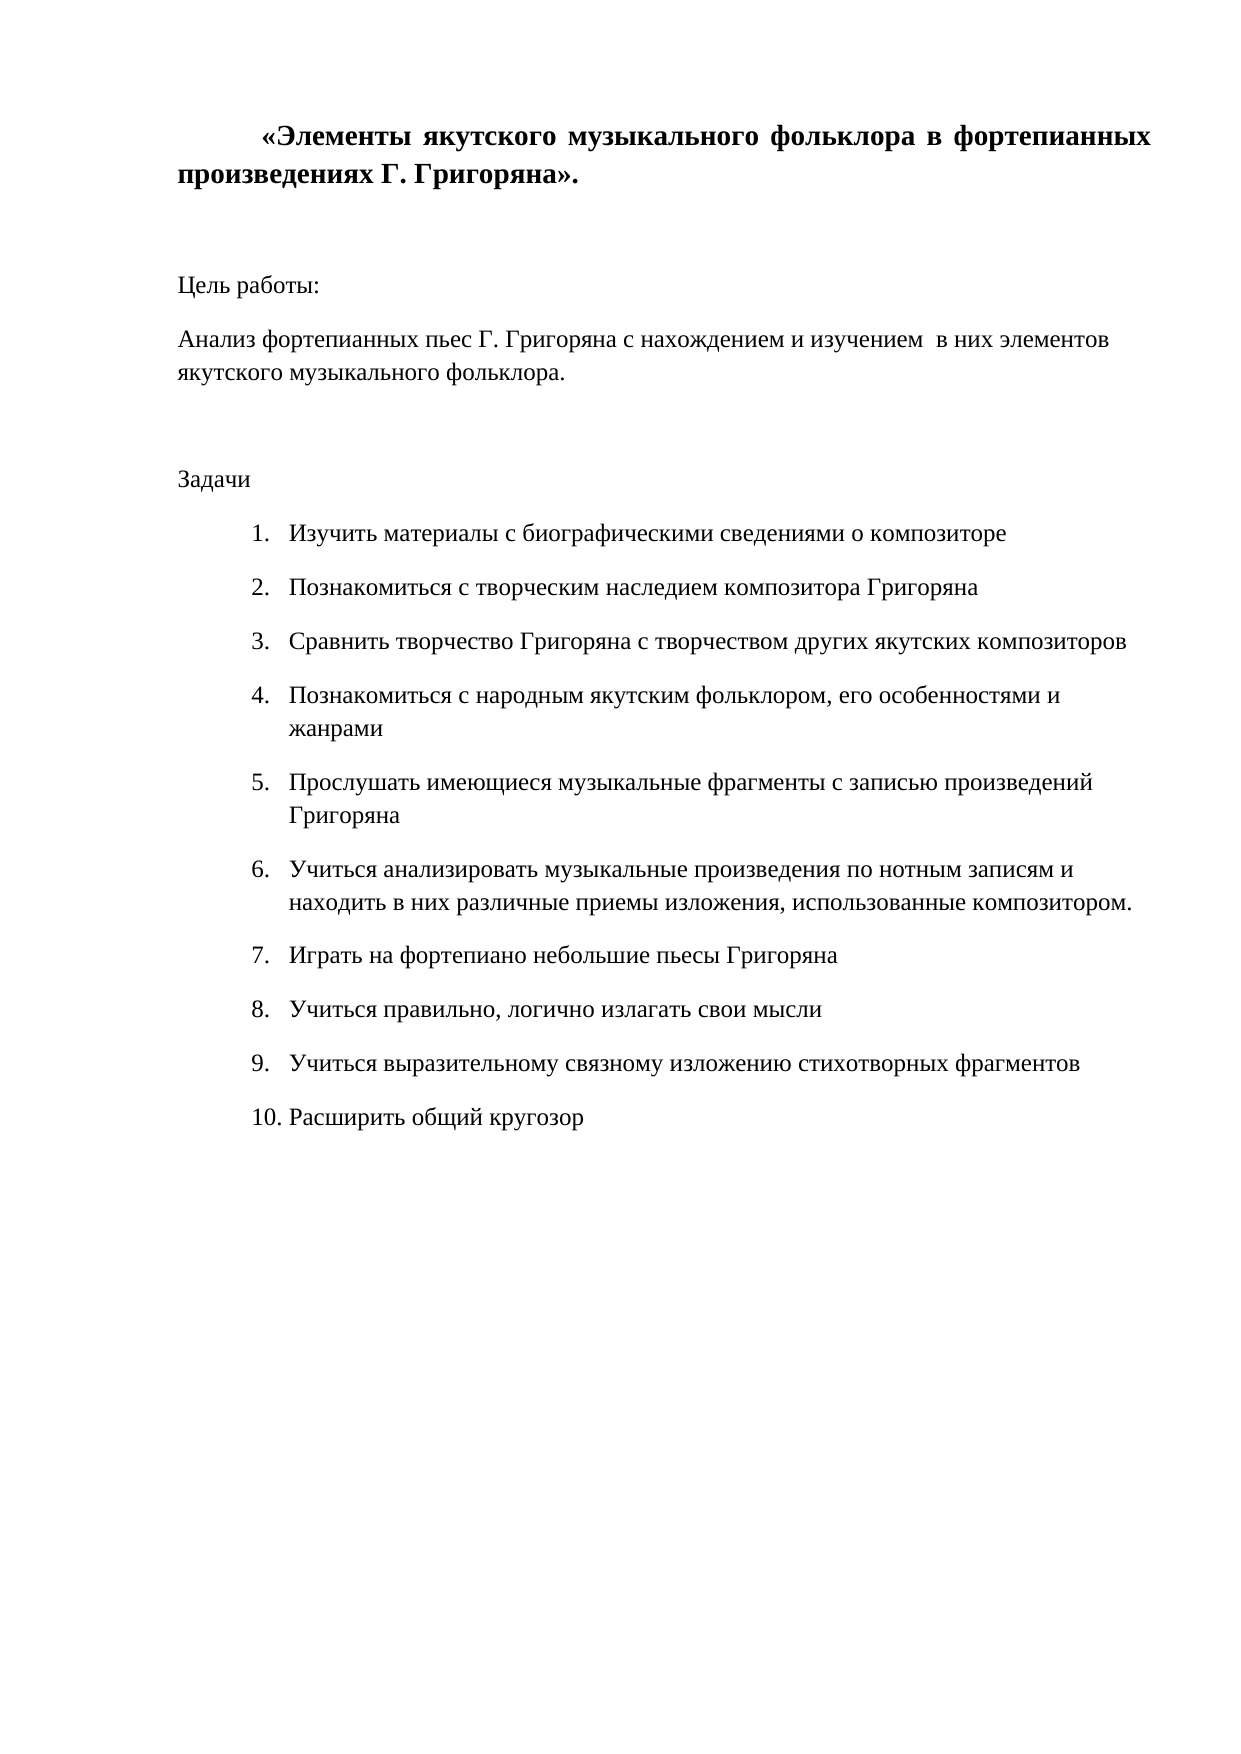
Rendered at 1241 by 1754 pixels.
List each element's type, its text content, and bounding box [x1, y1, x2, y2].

text Цель работы: [177, 270, 1152, 299]
list Прослушать имеющиеся музыкальные фрагменты с записью произведений Григоряна [251, 767, 1152, 828]
list Сравнить творчество Григоряна с творчеством других якутских композиторов [251, 626, 1152, 655]
list Познакомиться с творческим наследием композитора Григоряна [251, 572, 1152, 601]
list Учиться анализировать музыкальные произведения по нотным записям и находить в них различные приемы изложения, использованные композитором. [251, 854, 1152, 915]
text Анализ фортепианных пьес Г. Григоряна с нахождением и изучением в них элементов якутского музыкального фольклора. [177, 324, 1152, 386]
text Задачи [177, 464, 1152, 493]
list Играть на фортепиано небольшие пьесы Григоряна [251, 941, 1152, 969]
list Учиться правильно, логично излагать свои мысли [251, 994, 1152, 1023]
text «Элементы якутского музыкального фольклора в фортепианных произведениях Г. Григоряна». [177, 118, 1152, 190]
list Познакомиться с народным якутским фольклором, его особенностями и жанрами [251, 680, 1152, 742]
list Расширить общий кругозор [251, 1102, 1152, 1131]
list Учиться выразительному связному изложению стихотворных фрагментов [251, 1048, 1152, 1077]
list Изучить материалы с биографическими сведениями о композиторе [251, 518, 1152, 547]
